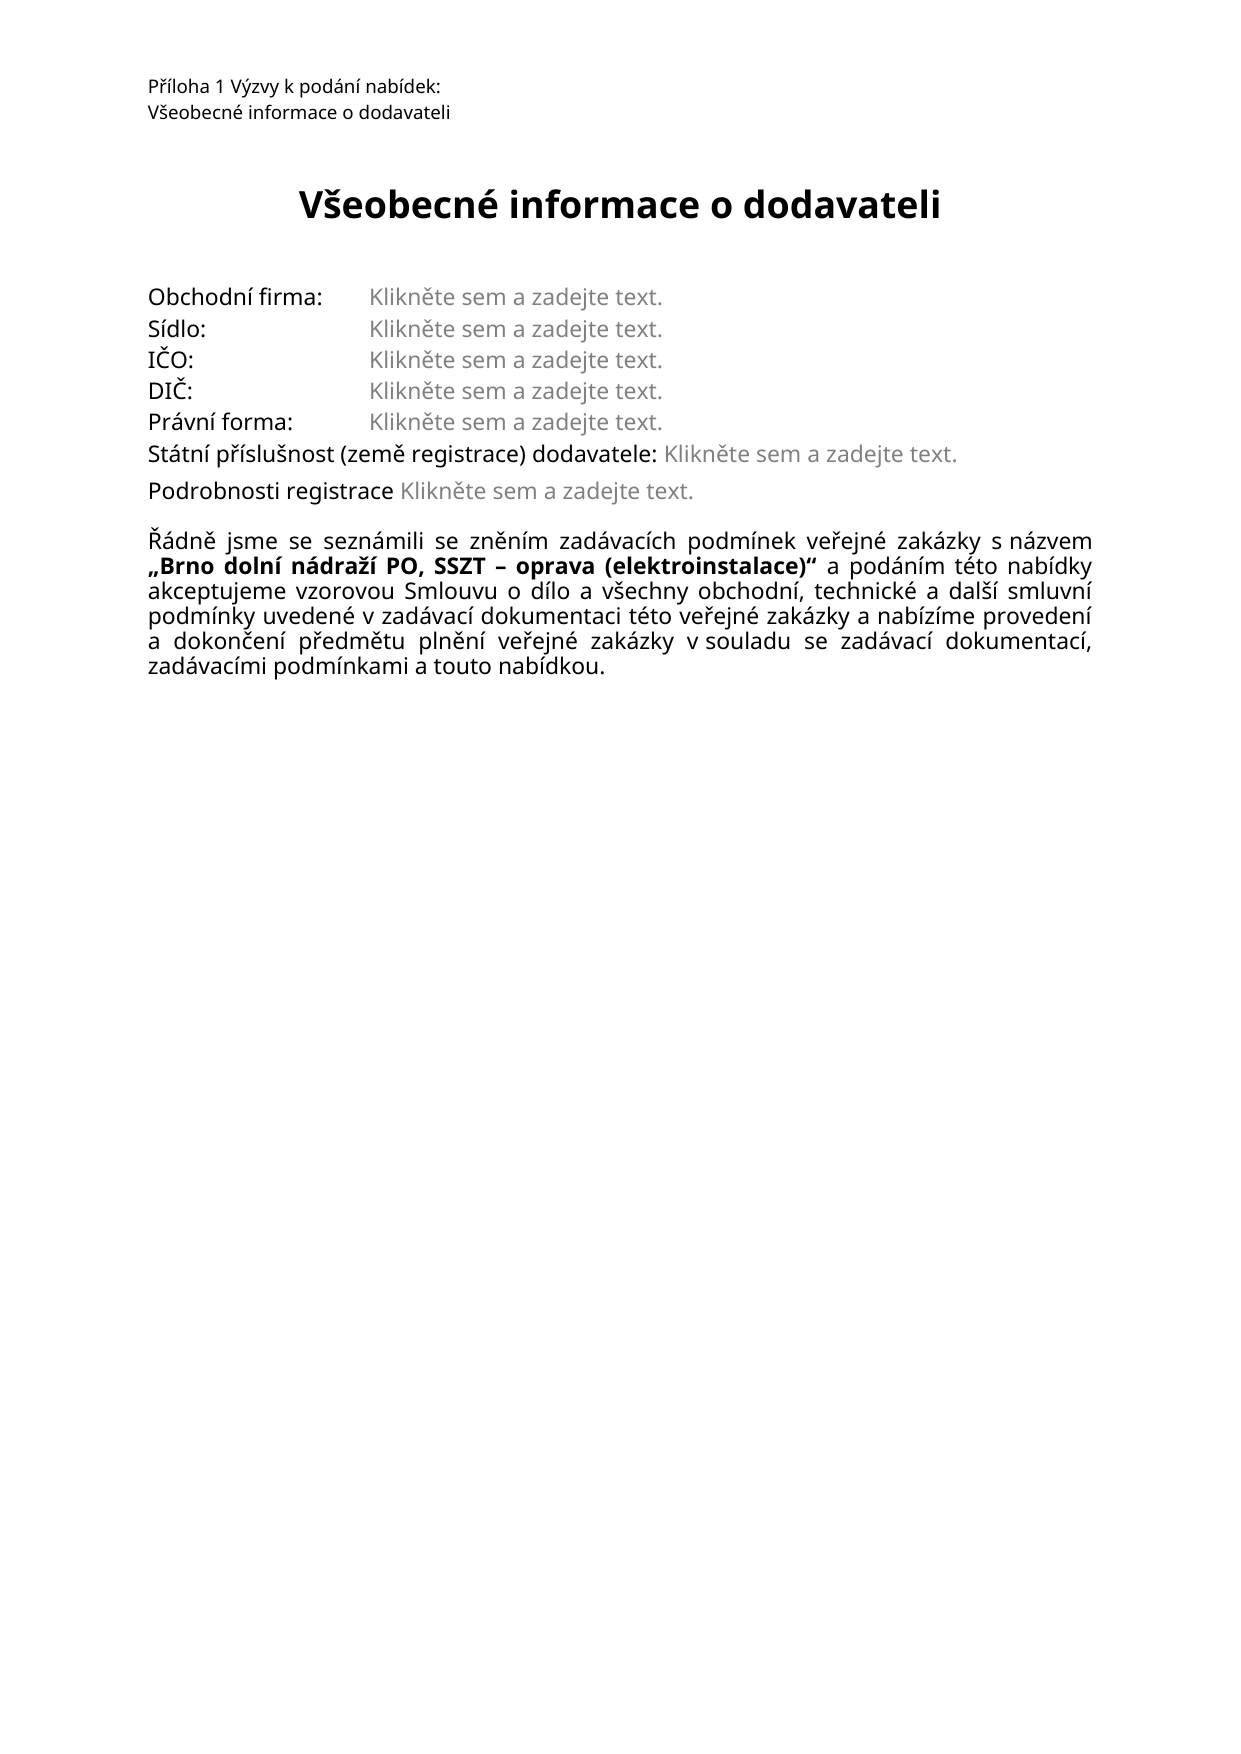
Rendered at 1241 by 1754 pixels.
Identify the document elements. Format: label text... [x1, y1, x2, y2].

text Státní příslušnost (země registrace) dodavatele: [148, 442, 1093, 467]
text Řádně jsme se seznámili se zněním zadávacích podmínek veřejné zakázky s názvem „Brno dolní nádraží PO, SSZT – oprava (elektroinstalace)“ a podáním této nabídky akceptujeme vzorovou Smlouvu o dílo a všechny obchodní, technické a další smluvní podmínky uvedené v zadávací dokumentaci této veřejné zakázky a nabízíme provedení a dokončení předmětu plnění veřejné zakázky v souladu se zadávací dokumentací, zadávacími podmínkami a touto nabídkou. [148, 529, 1093, 679]
text DIČ: [148, 379, 1093, 404]
text Obchodní firma: [148, 286, 1093, 311]
text Sídlo: [148, 317, 1093, 342]
text IČO: [148, 348, 1093, 373]
text Právní forma: [148, 411, 1093, 436]
text Podrobnosti registrace [148, 479, 1093, 504]
title Všeobecné informace o dodavateli [148, 178, 1093, 229]
